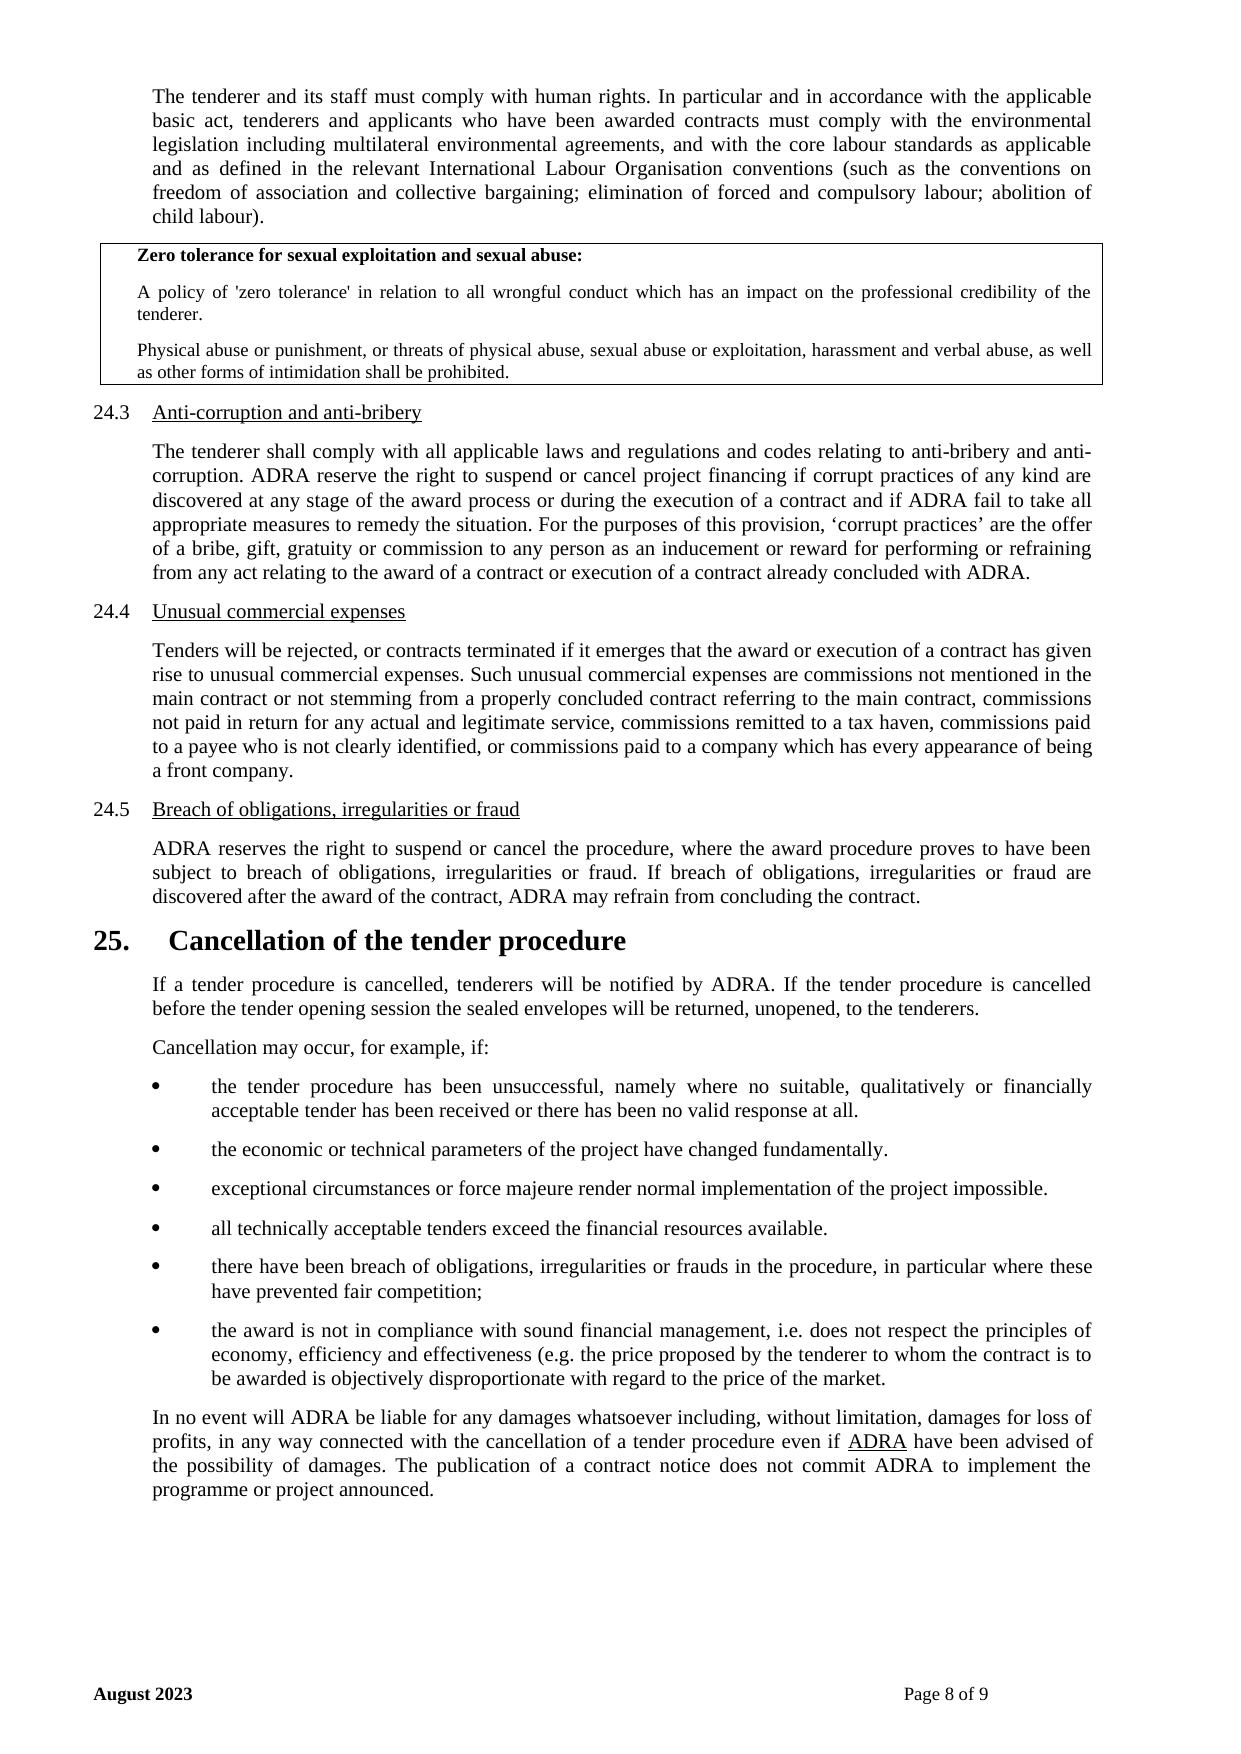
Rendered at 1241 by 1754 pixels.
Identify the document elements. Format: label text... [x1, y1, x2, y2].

list all technically acceptable tenders exceed the financial resources available. [152, 1215, 1093, 1239]
text Cancellation may occur, for example, if: [152, 1035, 1093, 1059]
text ADRA reserves the right to suspend or cancel the procedure, where the award procedure proves to have been subject to breach of obligations, irregularities or fraud. If breach of obligations, irregularities or fraud are discovered after the award of the contract, ADRA may refrain from concluding the contract. [152, 836, 1093, 908]
text In no event will ADRA be liable for any damages whatsoever including, without limitation, damages for loss of profits, in any way connected with the cancellation of a tender procedure even if ADRA have been advised of the possibility of damages. The publication of a contract notice does not commit ADRA to implement the programme or project announced. [152, 1405, 1093, 1501]
list there have been breach of obligations, irregularities or frauds in the procedure, in particular where these have prevented fair competition; [152, 1254, 1093, 1303]
subtitle 25. Cancellation of the tender procedure [93, 923, 1093, 957]
text Physical abuse or punishment, or threats of physical abuse, sexual abuse or exploitation, harassment and verbal abuse, as well as other forms of intimidation shall be prohibited. [101, 338, 1102, 384]
subtitle 24.3 Anti-corruption and anti-bribery [93, 400, 1093, 424]
subtitle 24.5 Breach of obligations, irregularities or fraud [93, 797, 1093, 821]
text If a tender procedure is cancelled, tenderers will be notified by ADRA. If the tender procedure is cancelled before the tender opening session the sealed envelopes will be returned, unopened, to the tenderers. [152, 972, 1093, 1020]
text A policy of 'zero tolerance' in relation to all wrongful conduct which has an impact on the professional credibility of the tenderer. [101, 280, 1102, 324]
list the award is not in compliance with sound financial management, i.e. does not respect the principles of economy, efficiency and effectiveness (e.g. the price proposed by the tenderer to whom the contract is to be awarded is objectively disproportionate with regard to the price of the market. [152, 1318, 1093, 1390]
list exceptional circumstances or force majeure render normal implementation of the project impossible. [152, 1176, 1093, 1200]
text Zero tolerance for sexual exploitation and sexual abuse: [101, 244, 1102, 266]
text The tenderer shall comply with all applicable laws and regulations and codes relating to anti-bribery and anti-corruption. ADRA reserve the right to suspend or cancel project financing if corrupt practices of any kind are discovered at any stage of the award process or during the execution of a contract and if ADRA fail to take all appropriate measures to remedy the situation. For the purposes of this provision, ‘corrupt practices’ are the offer of a bribe, gift, gratuity or commission to any person as an inducement or reward for performing or refraining from any act relating to the award of a contract or execution of a contract already concluded with ADRA. [152, 439, 1093, 584]
text Tenders will be rejected, or contracts terminated if it emerges that the award or execution of a contract has given rise to unusual commercial expenses. Such unusual commercial expenses are commissions not mentioned in the main contract or not stemming from a properly concluded contract referring to the main contract, commissions not paid in return for any actual and legitimate service, commissions remitted to a tax haven, commissions paid to a payee who is not clearly identified, or commissions paid to a company which has every appearance of being a front company. [152, 638, 1093, 782]
subtitle 24.4 Unusual commercial expenses [93, 599, 1093, 623]
list the tender procedure has been unsuccessful, namely where no suitable, qualitatively or financially acceptable tender has been received or there has been no valid response at all. [152, 1074, 1093, 1122]
list the economic or technical parameters of the project have changed fundamentally. [152, 1137, 1093, 1161]
text The tenderer and its staff must comply with human rights. In particular and in accordance with the applicable basic act, tenderers and applicants who have been awarded contracts must comply with the environmental legislation including multilateral environmental agreements, and with the core labour standards as applicable and as defined in the relevant International Labour Organisation conventions (such as the conventions on freedom of association and collective bargaining; elimination of forced and compulsory labour; abolition of child labour). [152, 84, 1093, 228]
